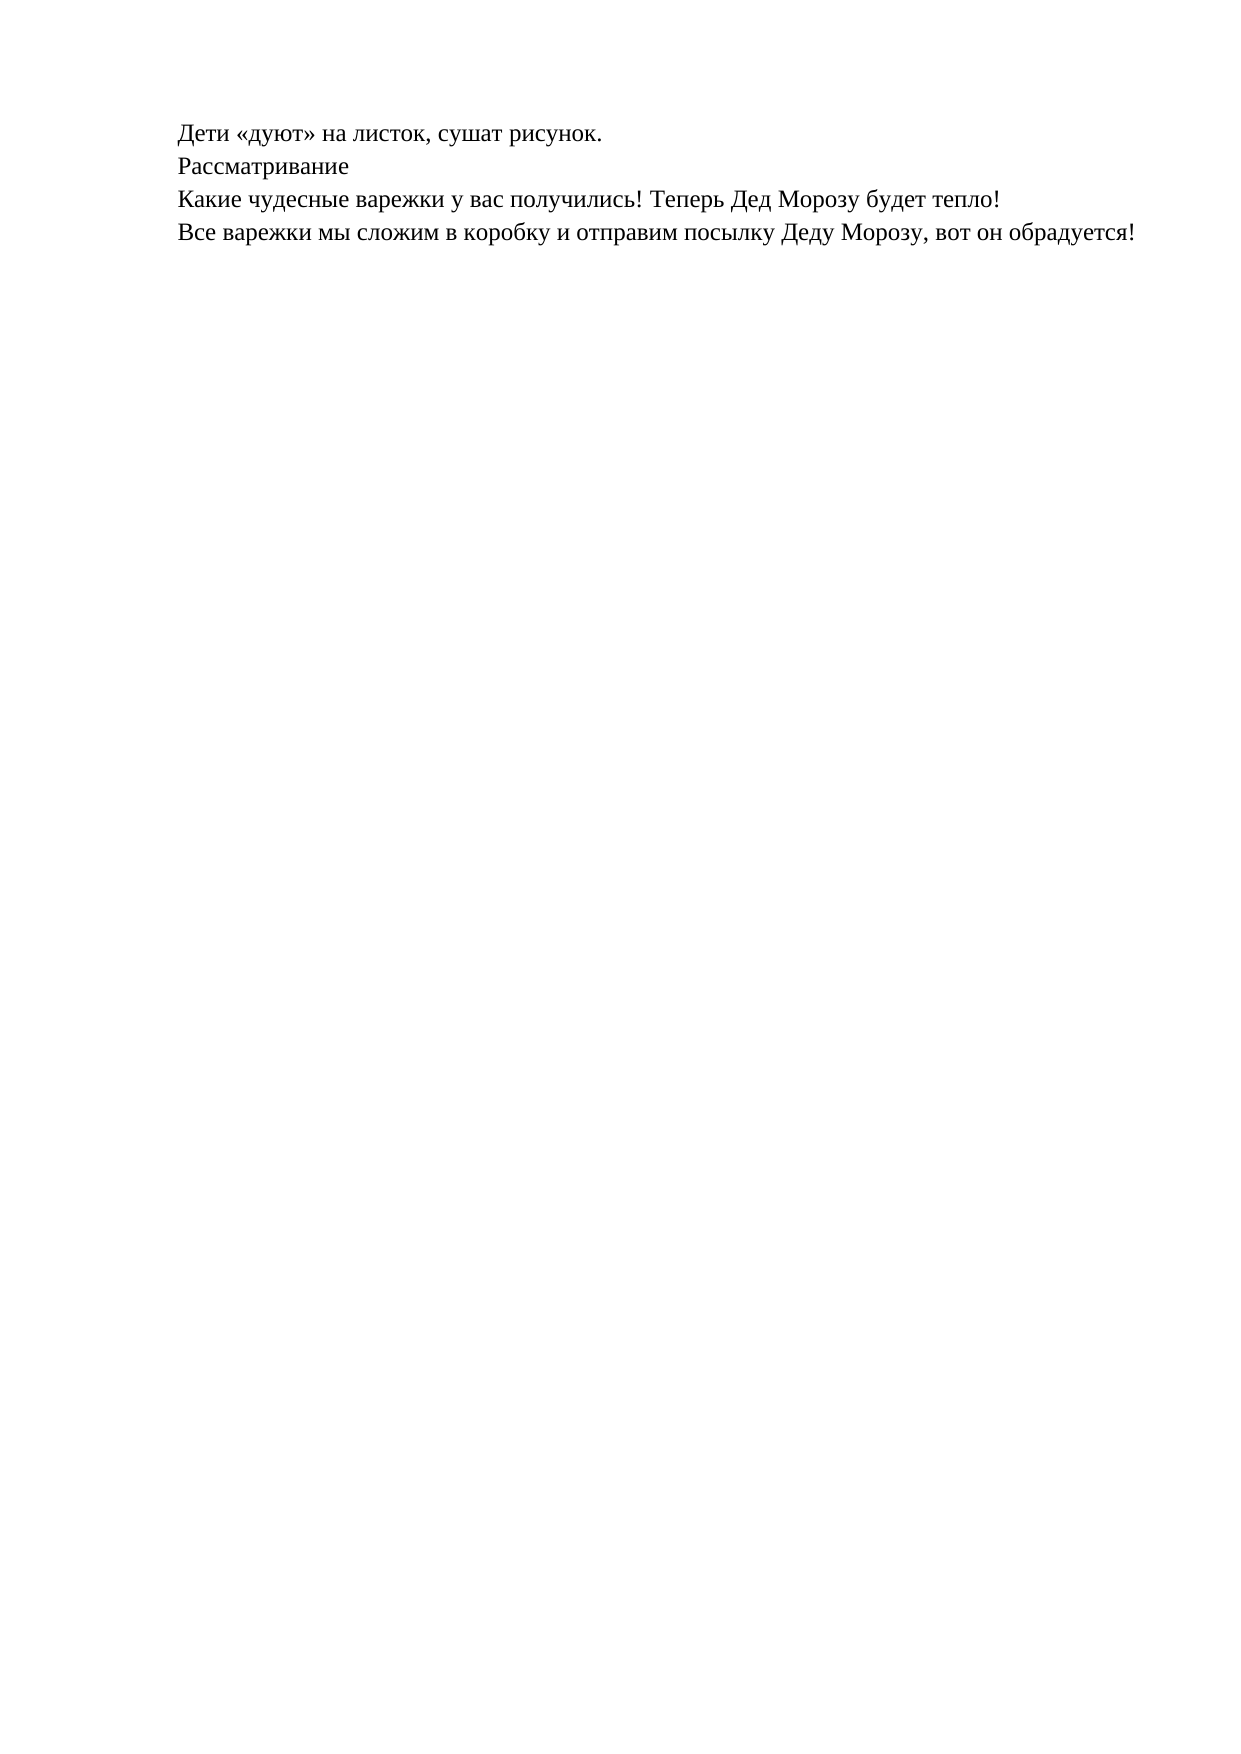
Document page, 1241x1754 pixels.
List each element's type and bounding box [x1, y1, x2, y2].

text [177, 118, 1152, 246]
